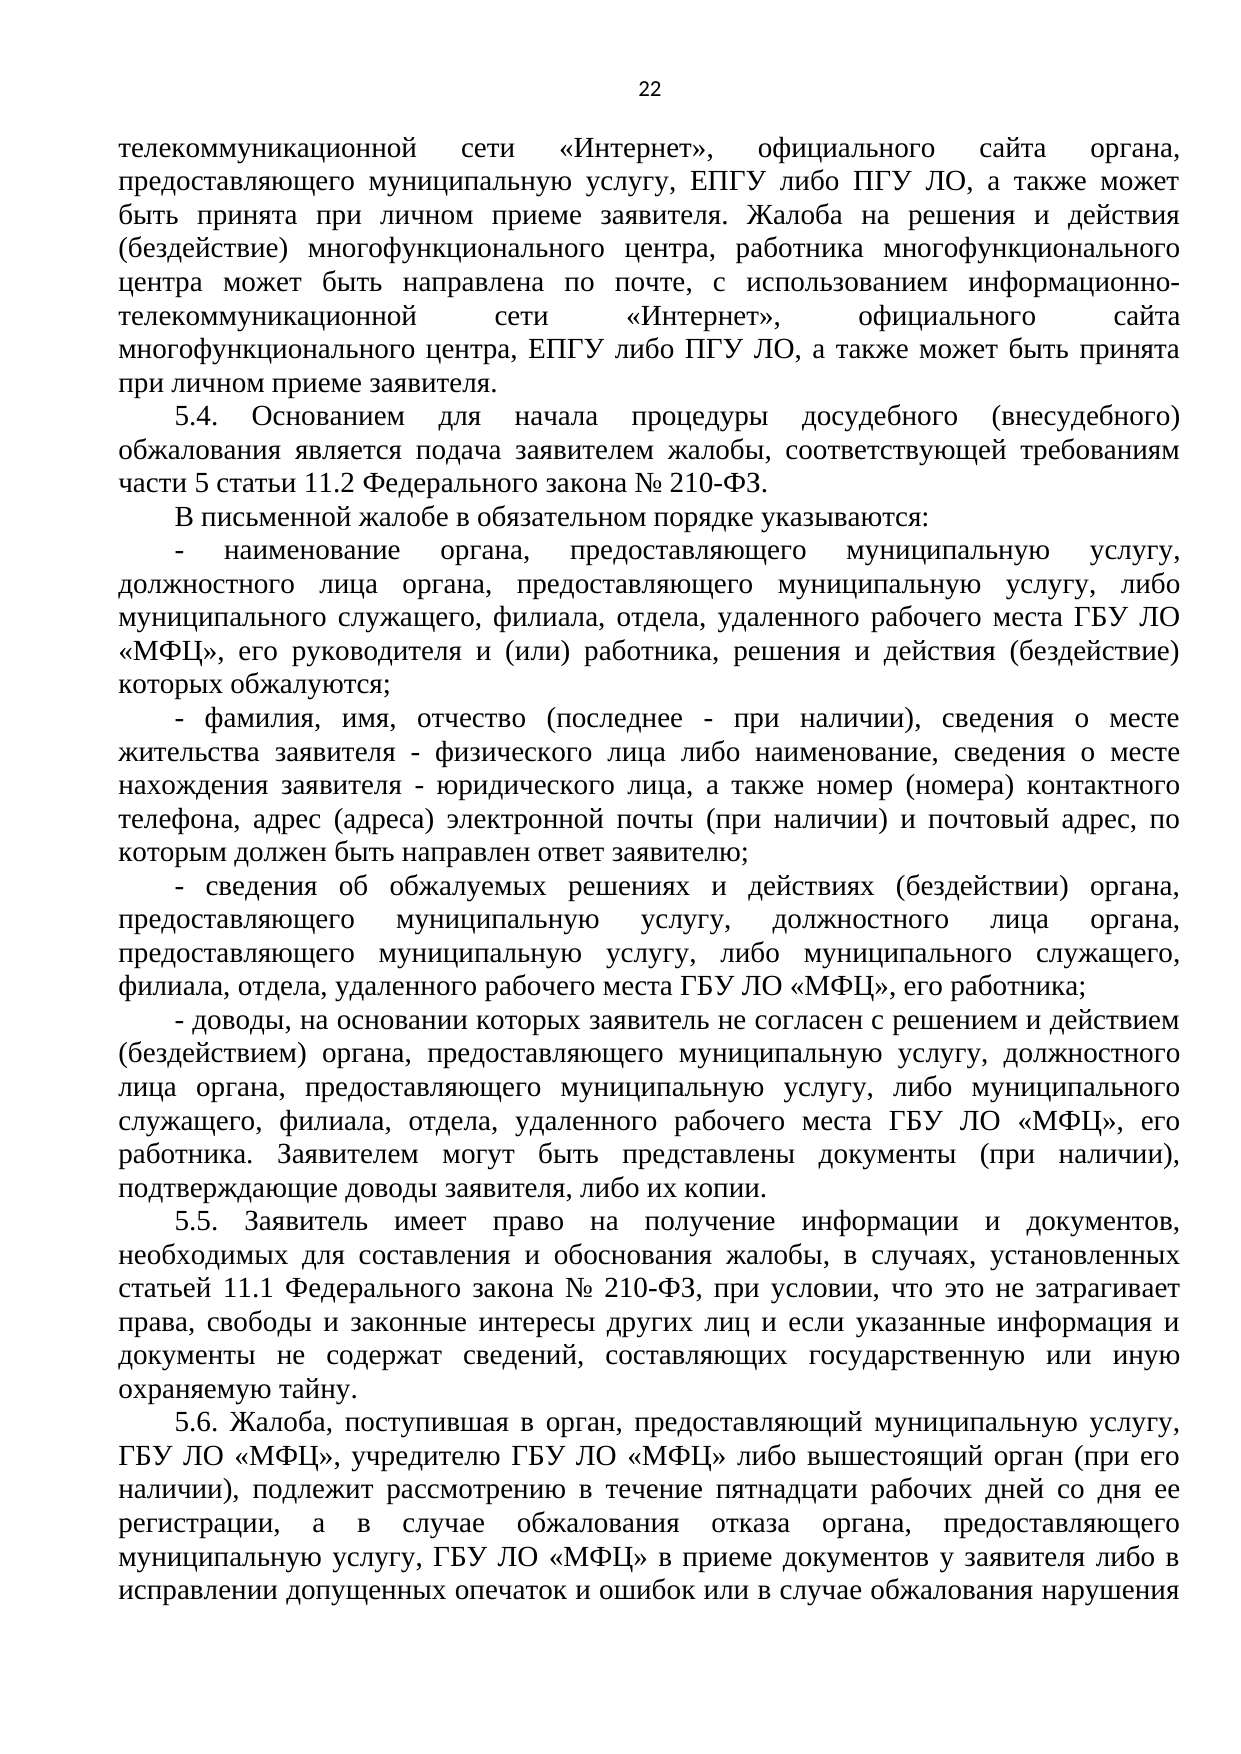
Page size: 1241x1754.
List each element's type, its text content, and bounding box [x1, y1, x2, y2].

text - наименование органа, предоставляющего муниципальную услугу, должностного лица органа, предоставляющего муниципальную услугу, либо муниципального служащего, филиала, отдела, удаленного рабочего места ГБУ ЛО «МФЦ», его руководителя и (или) работника, решения и действия (бездействие) которых обжалуются; [118, 532, 1181, 700]
text - сведения об обжалуемых решениях и действиях (бездействии) органа, предоставляющего муниципальную услугу, должностного лица органа, предоставляющего муниципальную услугу, либо муниципального служащего, филиала, отдела, удаленного рабочего места ГБУ ЛО «МФЦ», его работника; [118, 868, 1181, 1002]
text 5.4. Основанием для начала процедуры досудебного (внесудебного) обжалования является подача заявителем жалобы, соответствующей требованиям части 5 статьи 11.2 Федерального закона № 210-ФЗ. [118, 398, 1181, 499]
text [118, 130, 1181, 398]
text - доводы, на основании которых заявитель не согласен с решением и действием (бездействием) органа, предоставляющего муниципальную услугу, должностного лица органа, предоставляющего муниципальную услугу, либо муниципального служащего, филиала, отдела, удаленного рабочего места ГБУ ЛО «МФЦ», его работника. Заявителем могут быть представлены документы (при наличии), подтверждающие доводы заявителя, либо их копии. [118, 1002, 1181, 1203]
text 5.5. Заявитель имеет право на получение информации и документов, необходимых для составления и обоснования жалобы, в случаях, установленных статьей 11.1 Федерального закона № 210-ФЗ, при условии, что это не затрагивает права, свободы и законные интересы других лиц и если указанные информация и документы не содержат сведений, составляющих государственную или иную охраняемую тайну. [118, 1203, 1181, 1404]
text В письменной жалобе в обязательном порядке указываются: [118, 499, 1181, 532]
text - фамилия, имя, отчество (последнее - при наличии), сведения о месте жительства заявителя - физического лица либо наименование, сведения о месте нахождения заявителя - юридического лица, а также номер (номера) контактного телефона, адрес (адреса) электронной почты (при наличии) и почтовый адрес, по которым должен быть направлен ответ заявителю; [118, 700, 1181, 868]
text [118, 1404, 1181, 1606]
